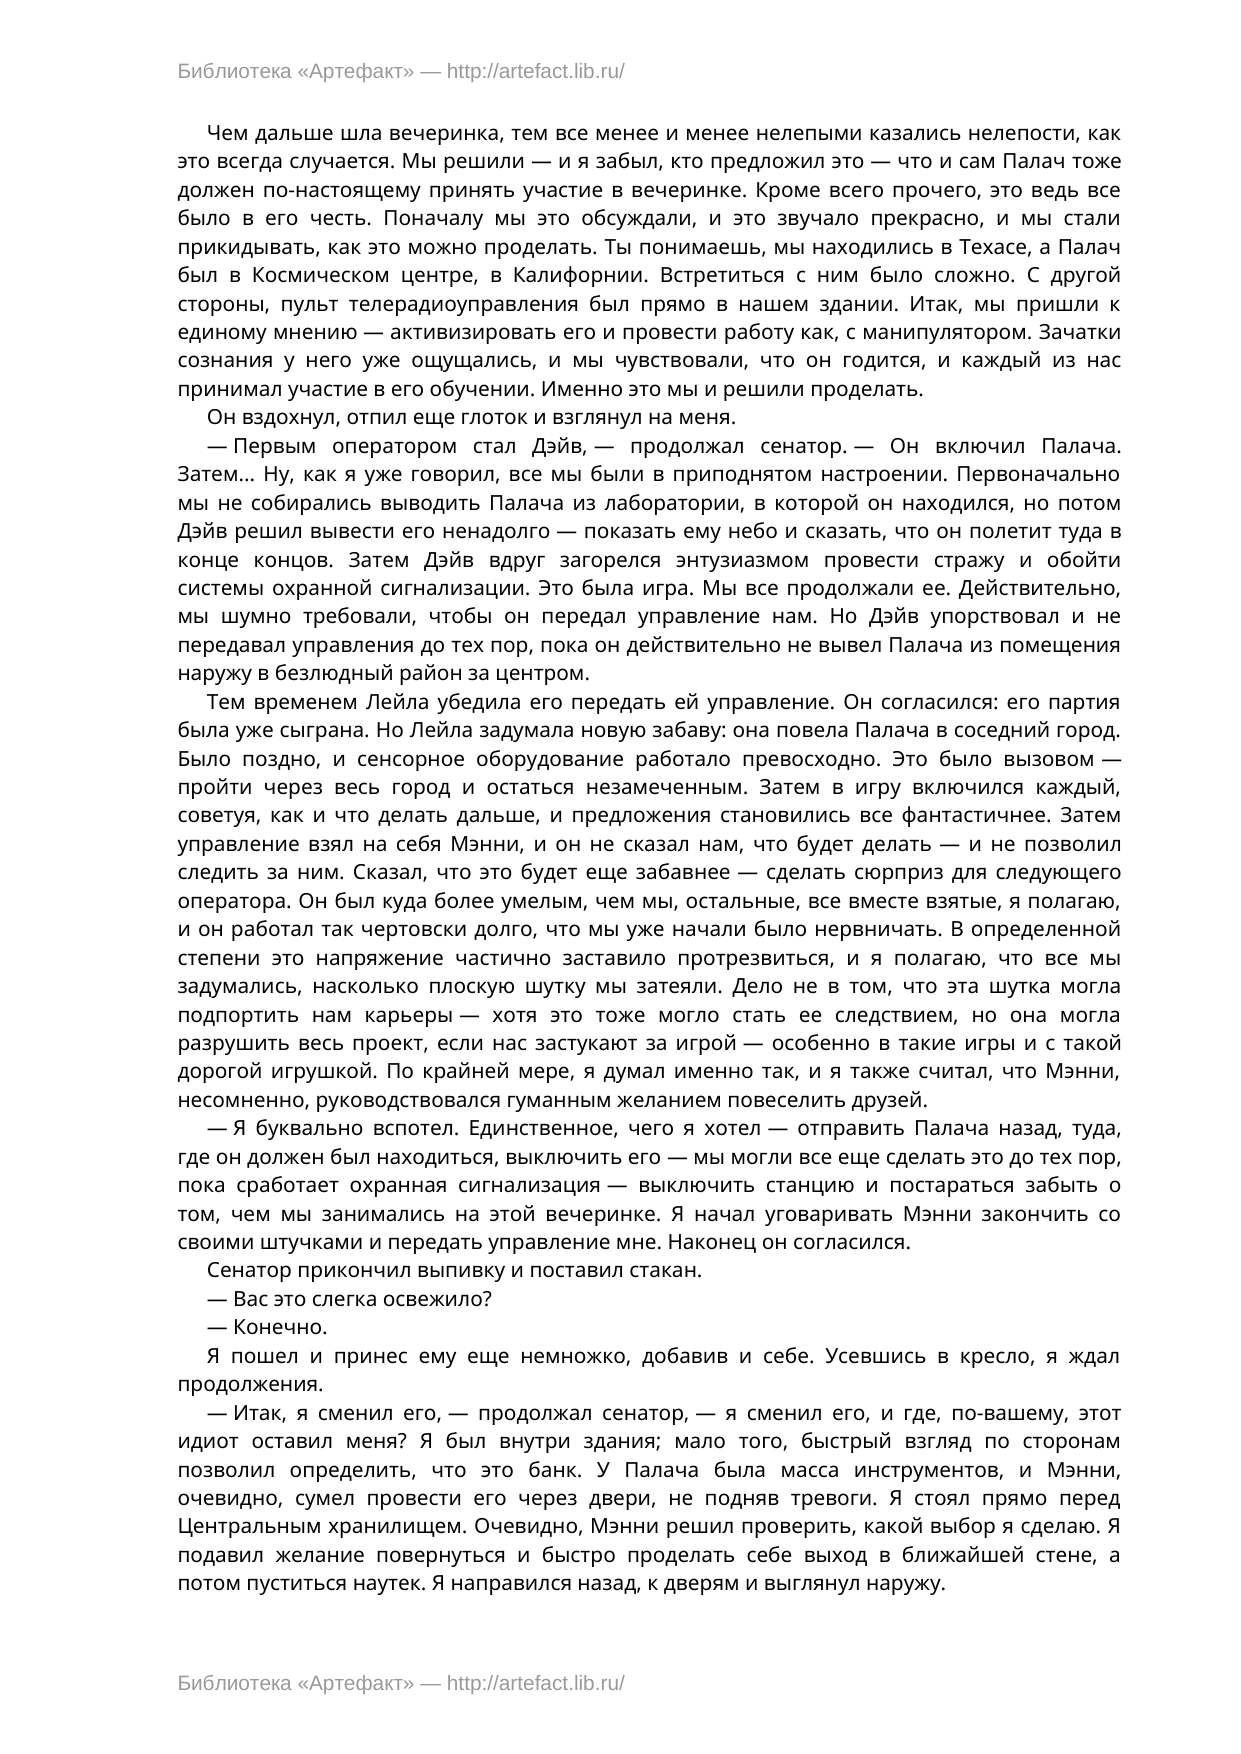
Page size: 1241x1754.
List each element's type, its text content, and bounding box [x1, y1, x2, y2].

text Тем временем Лейла убедила его передать ей управление. Он согласился: его партия была уже сыграна. Но Лейла задумала новую забаву: она повела Палача в соседний город. Было поздно, и сенсорное оборудование работало превосходно. Это было вызовом — пройти через весь город и остаться незамеченным. Затем в игру включился каждый, советуя, как и что делать дальше, и предложения становились все фантастичнее. Затем управление взял на себя Мэнни, и он не сказал нам, что будет делать — и не позволил следить за ним. Сказал, что это будет еще забавнее — сделать сюрприз для следующего оператора. Он был куда более умелым, чем мы, остальные, все вместе взятые, я полагаю, и он работал так чертовски долго, что мы уже начали было нервничать. В определенной степени это напряжение частично заставило протрезвиться, и я полагаю, что все мы задумались, насколько плоскую шутку мы затеяли. Дело не в том, что эта шутка могла подпортить нам карьеры — хотя это тоже могло стать ее следствием, но она могла разрушить весь проект, если нас застукают за игрой — особенно в такие игры и с такой дорогой игрушкой. По крайней мере, я думал именно так, и я также считал, что Мэнни, несомненно, руководствовался гуманным желанием повеселить друзей. [177, 687, 1122, 1113]
text — Первым оператором стал Дэйв, — продолжал сенатор. — Он включил Палача. Затем... Ну, как я уже говорил, все мы были в приподнятом настроении. Первоначально мы не собирались выводить Палача из лаборатории, в которой он находился, но потом Дэйв решил вывести его ненадолго — показать ему небо и сказать, что он полетит туда в конце концов. Затем Дэйв вдруг загорелся энтузиазмом провести стражу и обойти системы охранной сигнализации. Это была игра. Мы все продолжали ее. Действительно, мы шумно требовали, чтобы он передал управление нам. Но Дэйв упорствовал и не передавал управления до тех пор, пока он действительно не вывел Палача из помещения наружу в безлюдный район за центром. [177, 431, 1122, 687]
text — Итак, я сменил его, — продолжал сенатор, — я сменил его, и где, по-вашему, этот идиот оставил меня? Я был внутри здания; мало того, быстрый взгляд по сторонам позволил определить, что это банк. У Палача была масса инструментов, и Мэнни, очевидно, сумел провести его через двери, не подняв тревоги. Я стоял прямо перед Центральным хранилищем. Очевидно, Мэнни решил проверить, какой выбор я сделаю. Я подавил желание повернуться и быстро проделать себе выход в ближайшей стене, а потом пуститься наутек. Я направился назад, к дверям и выглянул наружу. [177, 1398, 1122, 1597]
text — Я буквально вспотел. Единственное, чего я хотел — отправить Палача назад, туда, где он должен был находиться, выключить его — мы могли все еще сделать это до тех пор, пока сработает охранная сигнализация — выключить станцию и постараться забыть о том, чем мы занимались на этой вечеринке. Я начал уговаривать Мэнни закончить со своими штучками и передать управление мне. Наконец он согласился. [177, 1113, 1122, 1256]
text Чем дальше шла вечеринка, тем все менее и менее нелепыми казались нелепости, как это всегда случается. Мы решили — и я забыл, кто предложил это — что и сам Палач тоже должен по-настоящему принять участие в вечеринке. Кроме всего прочего, это ведь все было в его честь. Поначалу мы это обсуждали, и это звучало прекрасно, и мы стали прикидывать, как это можно проделать. Ты понимаешь, мы находились в Техасе, а Палач был в Космическом центре, в Калифорнии. Встретиться с ним было сложно. С другой стороны, пульт телерадиоуправления был прямо в нашем здании. Итак, мы пришли к единому мнению — активизировать его и провести работу как, с манипулятором. Зачатки сознания у него уже ощущались, и мы чувствовали, что он годится, и каждый из нас принимал участие в его обучении. Именно это мы и решили проделать. [177, 118, 1122, 402]
text Сенатор прикончил выпивку и поставил стакан. [177, 1256, 1122, 1284]
text Он вздохнул, отпил еще глоток и взглянул на меня. [177, 402, 1122, 431]
text Я пошел и принес ему еще немножко, добавив и себе. Усевшись в кресло, я ждал продолжения. [177, 1341, 1122, 1398]
text — Вас это слегка освежило? [177, 1284, 1122, 1312]
text — Конечно. [177, 1312, 1122, 1341]
